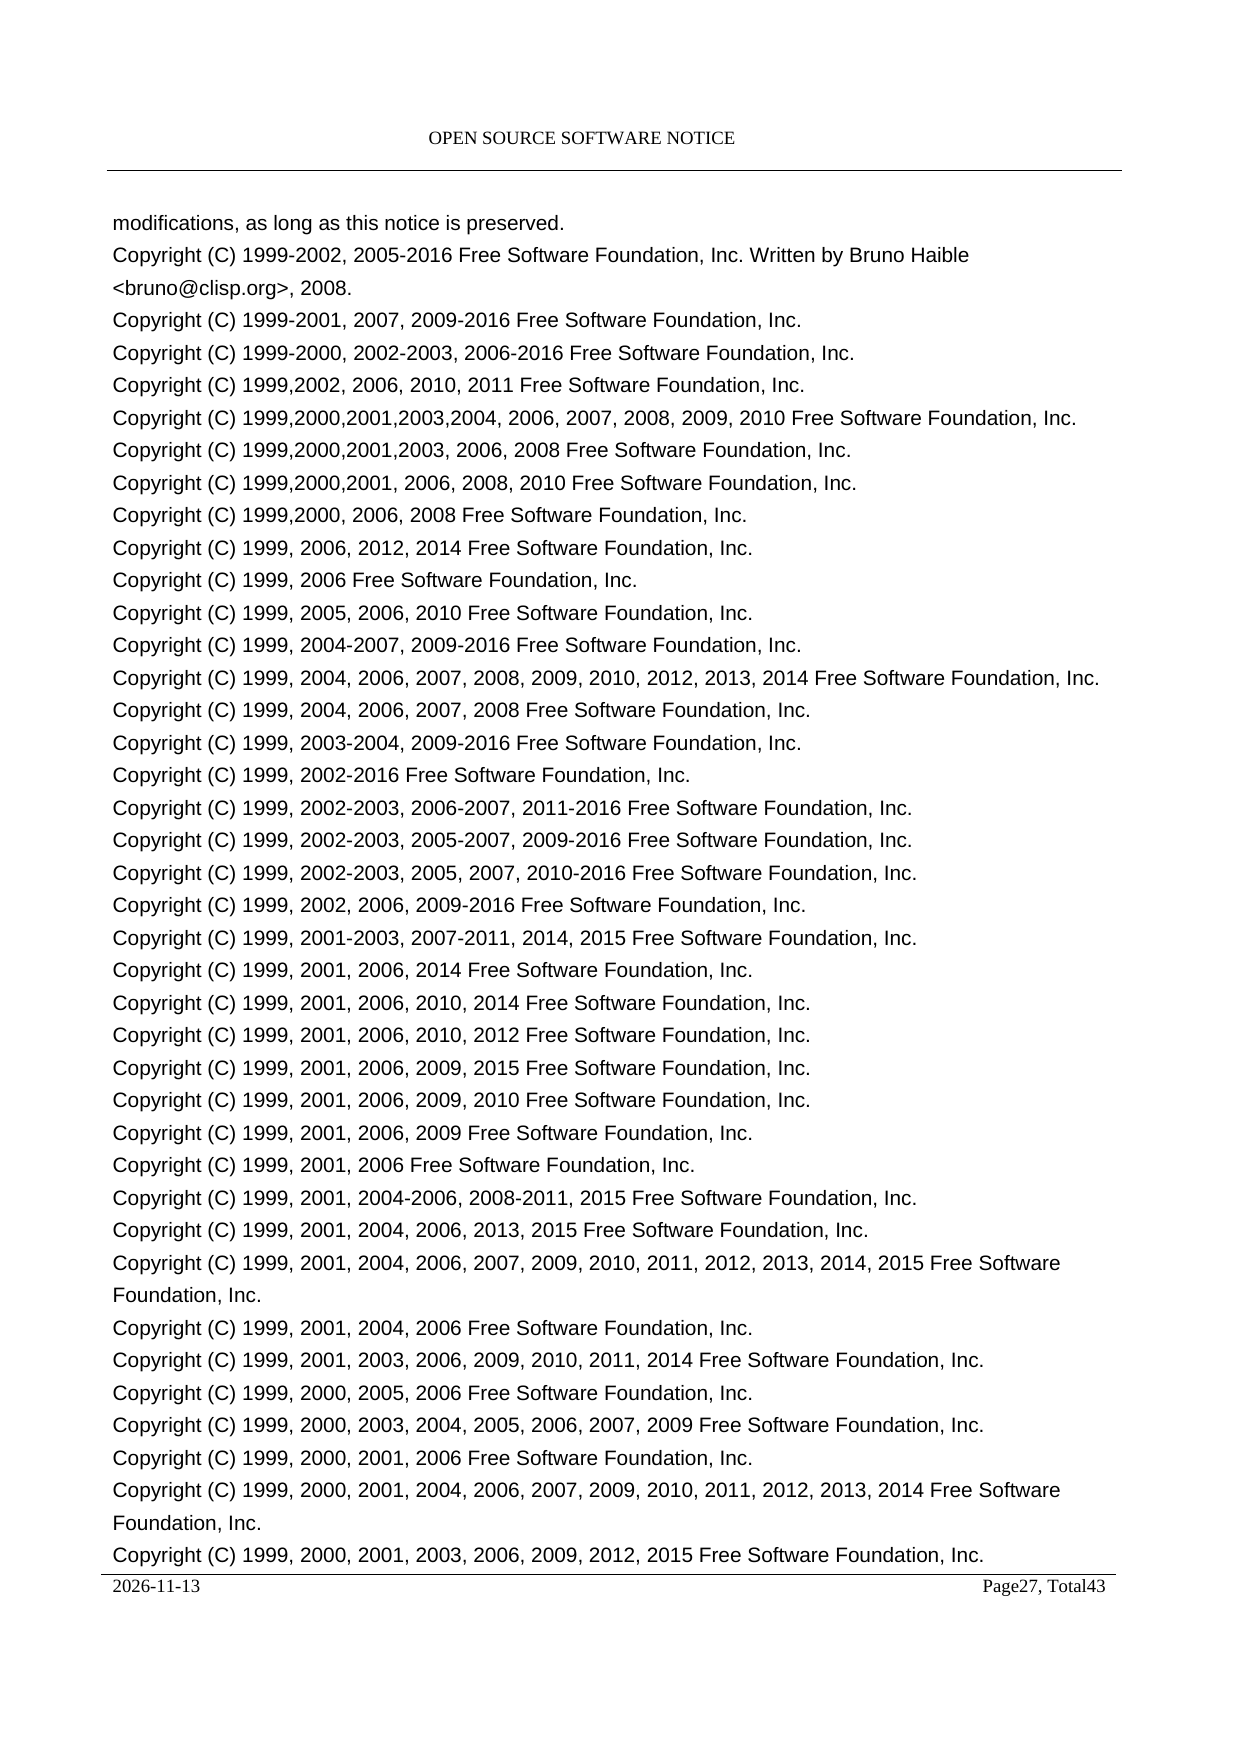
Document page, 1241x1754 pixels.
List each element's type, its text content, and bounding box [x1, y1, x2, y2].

text Copyright (C) 1999,2000,2001,2003,2004, 2006, 2007, 2008, 2009, 2010 Free Software Foundation, Inc. [112, 401, 1128, 434]
text Copyright (C) 1999, 2004-2007, 2009-2016 Free Software Foundation, Inc. [112, 629, 1128, 661]
text Copyright (C) 1999, 2002-2003, 2005-2007, 2009-2016 Free Software Foundation, Inc. [112, 824, 1128, 856]
text Copyright (C) 1999, 2000, 2003, 2004, 2005, 2006, 2007, 2009 Free Software Foundation, Inc. [112, 1409, 1128, 1441]
text Copyright (C) 1999, 2001, 2006, 2010, 2014 Free Software Foundation, Inc. [112, 986, 1128, 1019]
text Copyright (C) 1999, 2000, 2001, 2003, 2006, 2009, 2012, 2015 Free Software Foundation, Inc. [112, 1539, 1128, 1571]
text Copyright (C) 1999,2000,2001,2003, 2006, 2008 Free Software Foundation, Inc. [112, 434, 1128, 466]
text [112, 206, 1128, 239]
text Copyright (C) 1999, 2006, 2012, 2014 Free Software Foundation, Inc. [112, 531, 1128, 564]
text Copyright (C) 1999, 2001, 2004, 2006, 2007, 2009, 2010, 2011, 2012, 2013, 2014, 2015 Free Software Foundation, Inc. [112, 1246, 1128, 1311]
text Copyright (C) 1999, 2001, 2004, 2006, 2013, 2015 Free Software Foundation, Inc. [112, 1214, 1128, 1246]
text Copyright (C) 1999, 2004, 2006, 2007, 2008, 2009, 2010, 2012, 2013, 2014 Free Software Foundation, Inc. [112, 661, 1128, 694]
text Copyright (C) 1999, 2001, 2006 Free Software Foundation, Inc. [112, 1149, 1128, 1181]
text Copyright (C) 1999,2000,2001, 2006, 2008, 2010 Free Software Foundation, Inc. [112, 466, 1128, 499]
text Copyright (C) 1999, 2000, 2005, 2006 Free Software Foundation, Inc. [112, 1376, 1128, 1409]
text Copyright (C) 1999, 2001, 2004, 2006 Free Software Foundation, Inc. [112, 1311, 1128, 1344]
text Copyright (C) 1999, 2001, 2006, 2009, 2010 Free Software Foundation, Inc. [112, 1084, 1128, 1116]
text Copyright (C) 1999, 2006 Free Software Foundation, Inc. [112, 564, 1128, 596]
text Copyright (C) 1999-2002, 2005-2016 Free Software Foundation, Inc. Written by Bruno Haible <bruno@clisp.org>, 2008. [112, 239, 1128, 304]
text Copyright (C) 1999, 2003-2004, 2009-2016 Free Software Foundation, Inc. [112, 726, 1128, 759]
text Copyright (C) 1999-2001, 2007, 2009-2016 Free Software Foundation, Inc. [112, 304, 1128, 336]
text Copyright (C) 1999,2002, 2006, 2010, 2011 Free Software Foundation, Inc. [112, 369, 1128, 401]
text Copyright (C) 1999, 2001, 2006, 2014 Free Software Foundation, Inc. [112, 954, 1128, 986]
text Copyright (C) 1999, 2001-2003, 2007-2011, 2014, 2015 Free Software Foundation, Inc. [112, 921, 1128, 954]
text Copyright (C) 1999,2000, 2006, 2008 Free Software Foundation, Inc. [112, 499, 1128, 531]
text Copyright (C) 1999, 2005, 2006, 2010 Free Software Foundation, Inc. [112, 596, 1128, 629]
text Copyright (C) 1999, 2001, 2006, 2009 Free Software Foundation, Inc. [112, 1116, 1128, 1149]
text Copyright (C) 1999, 2002, 2006, 2009-2016 Free Software Foundation, Inc. [112, 889, 1128, 921]
text Copyright (C) 1999, 2002-2003, 2006-2007, 2011-2016 Free Software Foundation, Inc. [112, 791, 1128, 824]
text Copyright (C) 1999, 2001, 2006, 2010, 2012 Free Software Foundation, Inc. [112, 1019, 1128, 1051]
text Copyright (C) 1999, 2001, 2004-2006, 2008-2011, 2015 Free Software Foundation, Inc. [112, 1181, 1128, 1214]
text Copyright (C) 1999, 2000, 2001, 2006 Free Software Foundation, Inc. [112, 1441, 1128, 1474]
text Copyright (C) 1999, 2001, 2003, 2006, 2009, 2010, 2011, 2014 Free Software Foundation, Inc. [112, 1344, 1128, 1376]
text Copyright (C) 1999, 2002-2003, 2005, 2007, 2010-2016 Free Software Foundation, Inc. [112, 856, 1128, 889]
text Copyright (C) 1999, 2001, 2006, 2009, 2015 Free Software Foundation, Inc. [112, 1051, 1128, 1084]
text Copyright (C) 1999, 2004, 2006, 2007, 2008 Free Software Foundation, Inc. [112, 694, 1128, 726]
text Copyright (C) 1999-2000, 2002-2003, 2006-2016 Free Software Foundation, Inc. [112, 336, 1128, 369]
text Copyright (C) 1999, 2002-2016 Free Software Foundation, Inc. [112, 759, 1128, 791]
text Copyright (C) 1999, 2000, 2001, 2004, 2006, 2007, 2009, 2010, 2011, 2012, 2013, 2014 Free Software Foundation, Inc. [112, 1474, 1128, 1539]
